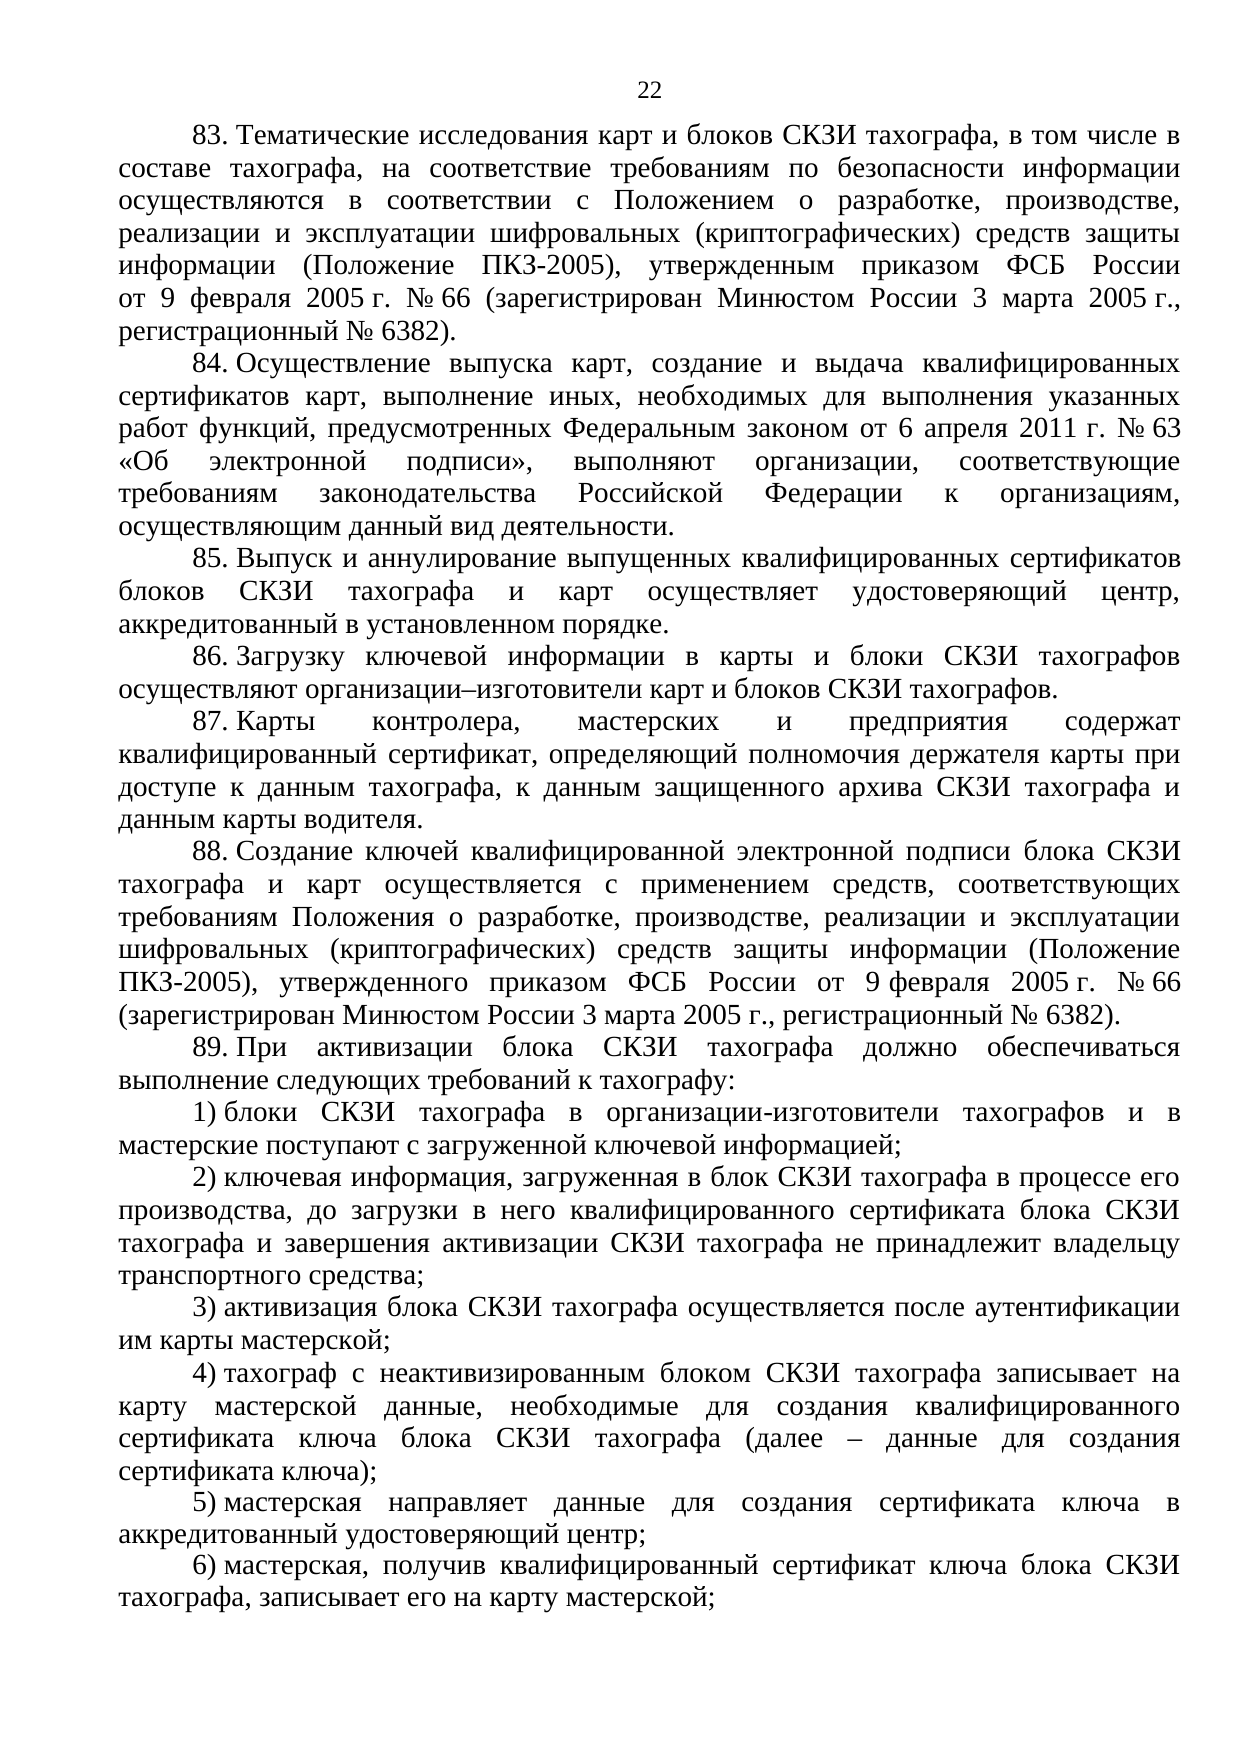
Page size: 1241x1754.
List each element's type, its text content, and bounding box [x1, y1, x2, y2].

text 87. Карты контролера, мастерских и предприятия содержат квалифицированный сертификат, определяющий полномочия держателя карты при доступе к данным тахографа, к данным защищенного архива СКЗИ тахографа и данным карты водителя. [118, 704, 1181, 835]
text 88. Создание ключей квалифицированной электронной подписи блока СКЗИ тахографа и карт осуществляется с применением средств, соответствующих требованиям Положения о разработке, производстве, реализации и эксплуатации шифровальных (криптографических) средств защиты информации (Положение ПКЗ-2005), утвержденного приказом ФСБ России от 9 февраля 2005 г. № 66 (зарегистрирован Минюстом России 3 марта 2005 г., регистрационный № 6382). [118, 835, 1181, 1030]
text 84. Осуществление выпуска карт, создание и выдача квалифицированных сертификатов карт, выполнение иных, необходимых для выполнения указанных работ функций, предусмотренных Федеральным законом от 6 апреля 2011 г. № 63 «Об электронной подписи», выполняют организации, соответствующие требованиям законодательства Российской Федерации к организациям, осуществляющим данный вид деятельности. [118, 346, 1181, 542]
text 4) тахограф с неактивизированным блоком СКЗИ тахографа записывает на карту мастерской данные, необходимые для создания квалифицированного сертификата ключа блока СКЗИ тахографа (далее – данные для создания сертификата ключа); [118, 1356, 1181, 1486]
text 2) ключевая информация, загруженная в блок СКЗИ тахографа в процессе его производства, до загрузки в него квалифицированного сертификата блока СКЗИ тахографа и завершения активизации СКЗИ тахографа не принадлежит владельцу транспортного средства; [118, 1161, 1181, 1291]
text 86. Загрузку ключевой информации в карты и блоки СКЗИ тахографов осуществляют организации–изготовители карт и блоков СКЗИ тахографов. [118, 639, 1181, 704]
text 3) активизация блока СКЗИ тахографа осуществляется после аутентификации им карты мастерской; [118, 1291, 1181, 1356]
text 6) мастерская, получив квалифицированный сертификат ключа блока СКЗИ тахографа, записывает его на карту мастерской; [118, 1549, 1181, 1612]
text 89. При активизации блока СКЗИ тахографа должно обеспечиваться выполнение следующих требований к тахографу: [118, 1030, 1181, 1096]
text 85. Выпуск и аннулирование выпущенных квалифицированных сертификатов блоков СКЗИ тахографа и карт осуществляет удостоверяющий центр, аккредитованный в установленном порядке. [118, 542, 1181, 639]
text 83. Тематические исследования карт и блоков СКЗИ тахографа, в том числе в составе тахографа, на соответствие требованиям по безопасности информации осуществляются в соответствии с Положением о разработке, производстве, реализации и эксплуатации шифровальных (криптографических) средств защиты информации (Положение ПКЗ-2005), утвержденным приказом ФСБ России от 9 февраля 2005 г. № 66 (зарегистрирован Минюстом России 3 марта 2005 г., регистрационный № 6382). [118, 118, 1181, 346]
text 1) блоки СКЗИ тахографа в организации-изготовители тахографов и в мастерские поступают с загруженной ключевой информацией; [118, 1096, 1181, 1161]
text 5) мастерская направляет данные для создания сертификата ключа в аккредитованный удостоверяющий центр; [118, 1486, 1181, 1549]
